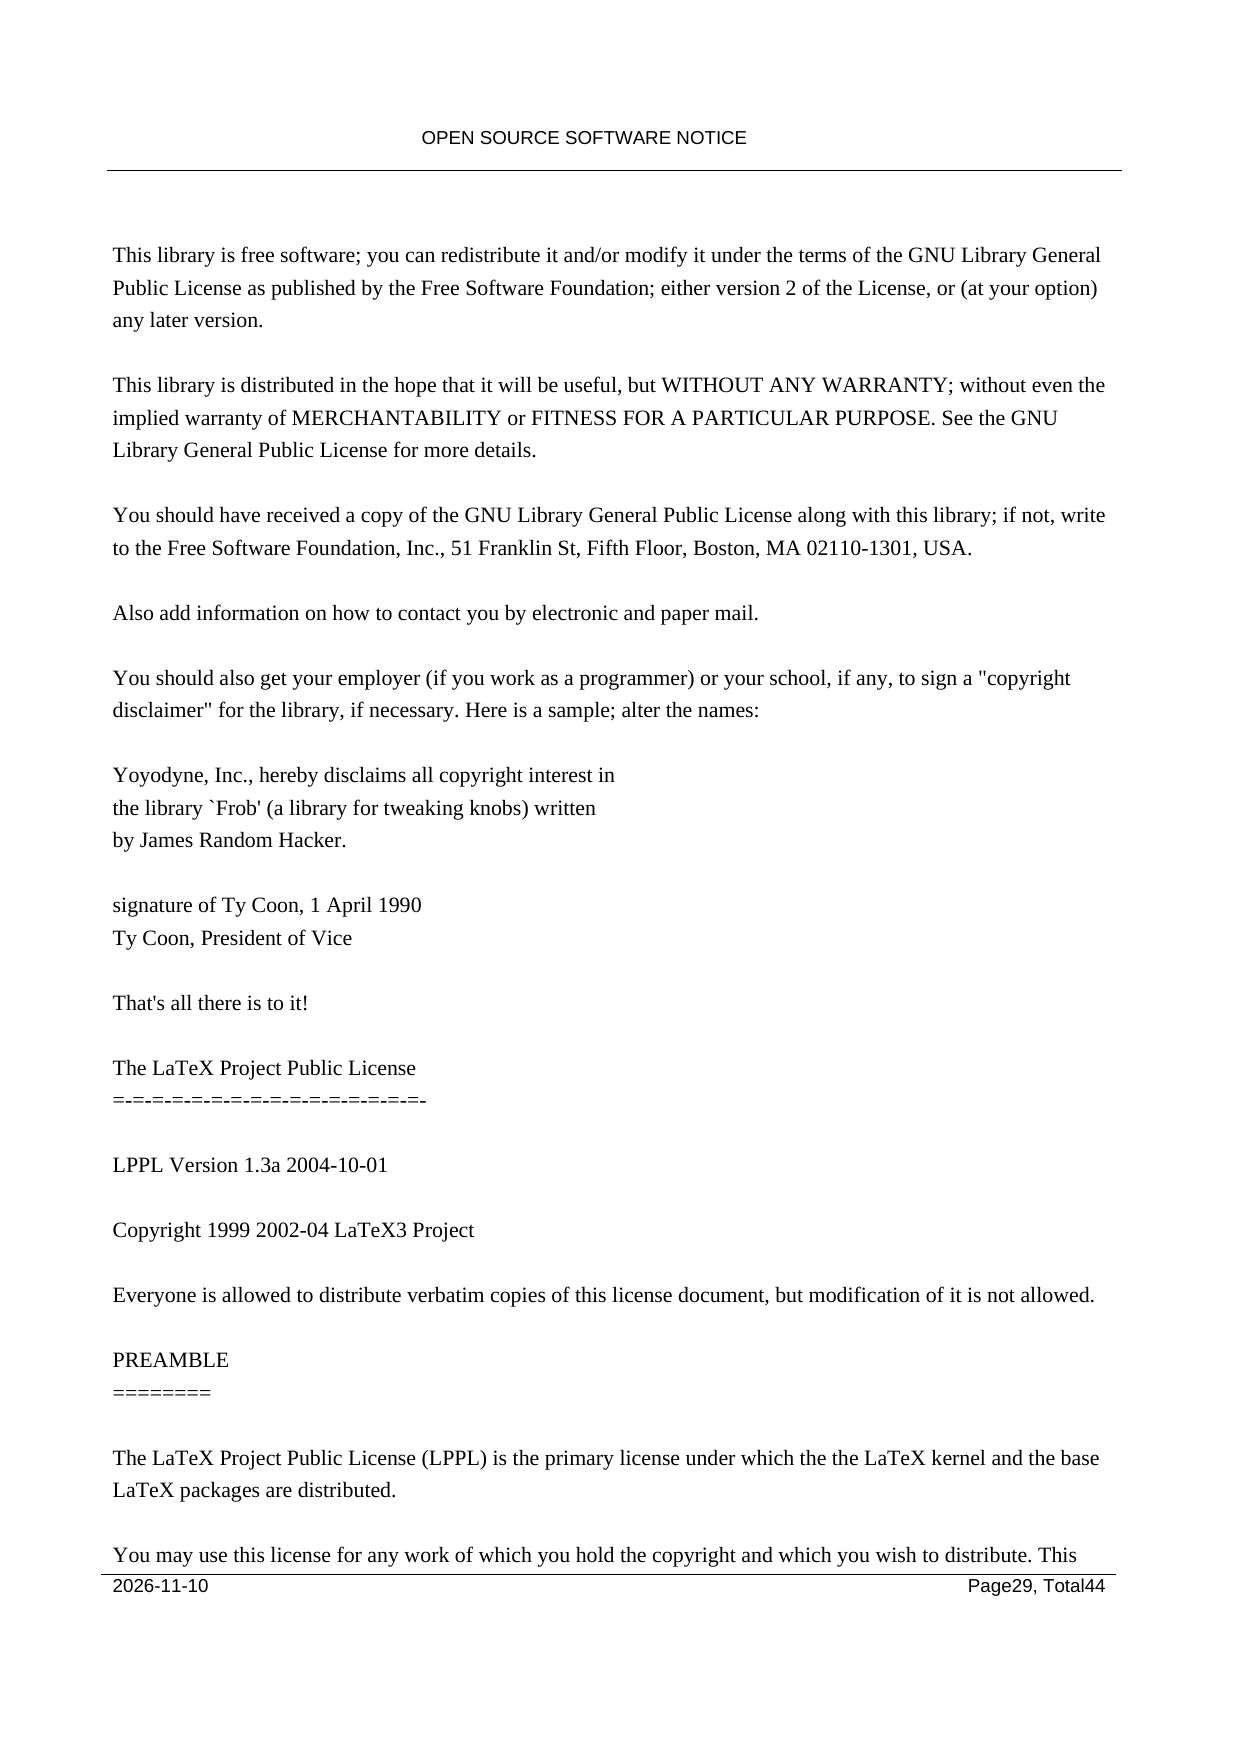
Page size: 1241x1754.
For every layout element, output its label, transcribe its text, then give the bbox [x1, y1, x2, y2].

text LPPL Version 1.3a 2004-10-01 [112, 1149, 1128, 1181]
text PREAMBLE [112, 1344, 1128, 1376]
text Everyone is allowed to distribute verbatim copies of this license document, but modification of it is not allowed. [112, 1279, 1128, 1311]
text ======== [112, 1376, 1128, 1409]
text Copyright 1999 2002-04 LaTeX3 Project [112, 1214, 1128, 1246]
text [112, 1539, 1128, 1571]
text The LaTeX Project Public License (LPPL) is the primary license under which the the LaTeX kernel and the base LaTeX packages are distributed. [112, 1441, 1128, 1506]
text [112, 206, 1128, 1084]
text =-=-=-=-=-=-=-=-=-=-=-=-=-=-=-=- [112, 1084, 1128, 1116]
